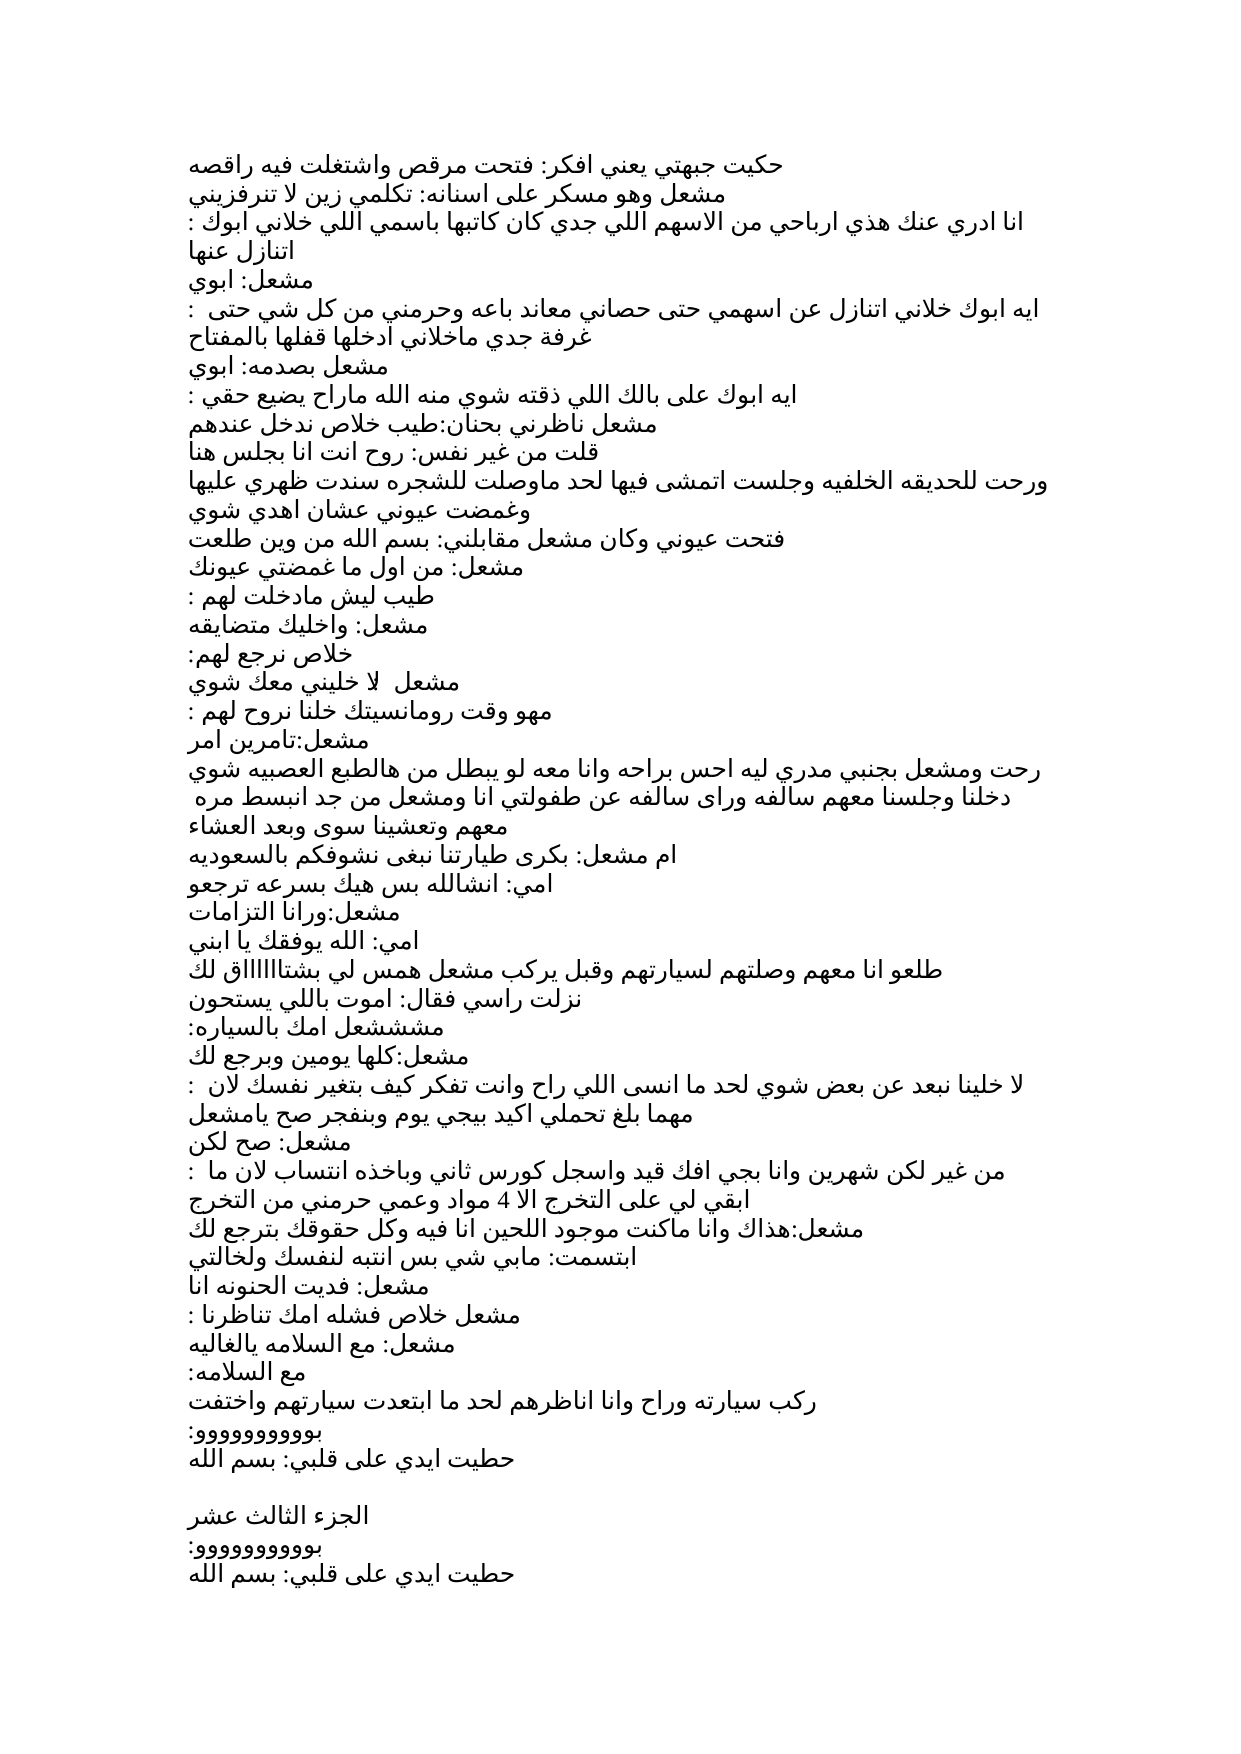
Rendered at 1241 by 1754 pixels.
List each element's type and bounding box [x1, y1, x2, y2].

text [187, 150, 1053, 1587]
